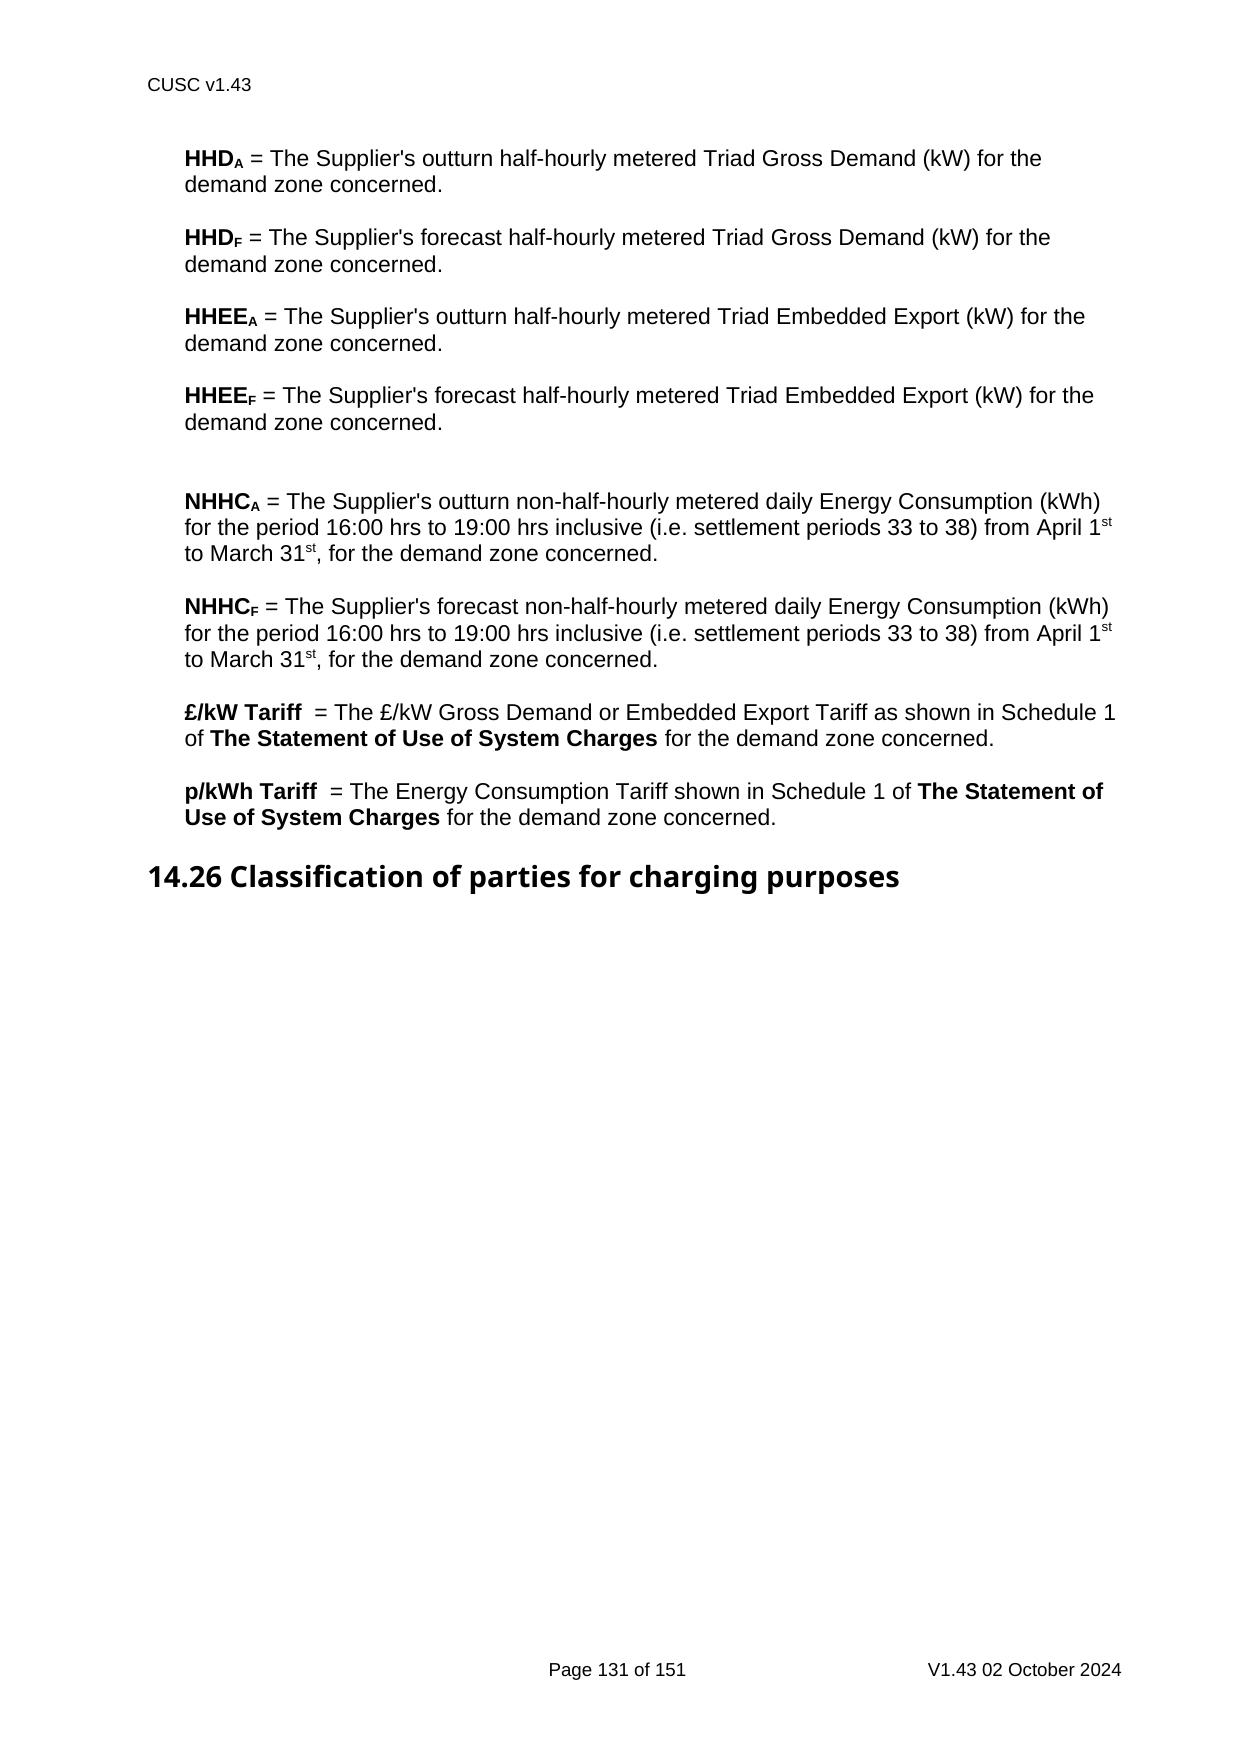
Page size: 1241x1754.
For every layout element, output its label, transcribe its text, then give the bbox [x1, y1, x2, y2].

text £/kW Tariff = The £/kW Gross Demand or Embedded Export Tariff as shown in Schedule 1 of The Statement of Use of System Charges for the demand zone concerned. [184, 698, 1121, 751]
text HHDF = The Supplier's forecast half-hourly metered Triad Gross Demand (kW) for the demand zone concerned. [184, 224, 1121, 277]
text HHEEF = The Supplier's forecast half-hourly metered Triad Embedded Export (kW) for the demand zone concerned. [184, 382, 1121, 435]
text HHDA = The Supplier's outturn half-hourly metered Triad Gross Demand (kW) for the demand zone concerned. [184, 145, 1121, 198]
text HHEEA = The Supplier's outturn half-hourly metered Triad Embedded Export (kW) for the demand zone concerned. [184, 303, 1121, 356]
text NHHCA = The Supplier's outturn non-half-hourly metered daily Energy Consumption (kWh) for the period 16:00 hrs to 19:00 hrs inclusive (i.e. settlement periods 33 to 38) from April 1st to March 31st, for the demand zone concerned. [184, 488, 1121, 567]
text NHHCF = The Supplier's forecast non-half-hourly metered daily Energy Consumption (kWh) for the period 16:00 hrs to 19:00 hrs inclusive (i.e. settlement periods 33 to 38) from April 1st to March 31st, for the demand zone concerned. [184, 593, 1121, 672]
subtitle 14.26 Classification of parties for charging purposes [147, 857, 1121, 896]
text p/kWh Tariff = The Energy Consumption Tariff shown in Schedule 1 of The Statement of Use of System Charges for the demand zone concerned. [184, 778, 1121, 830]
